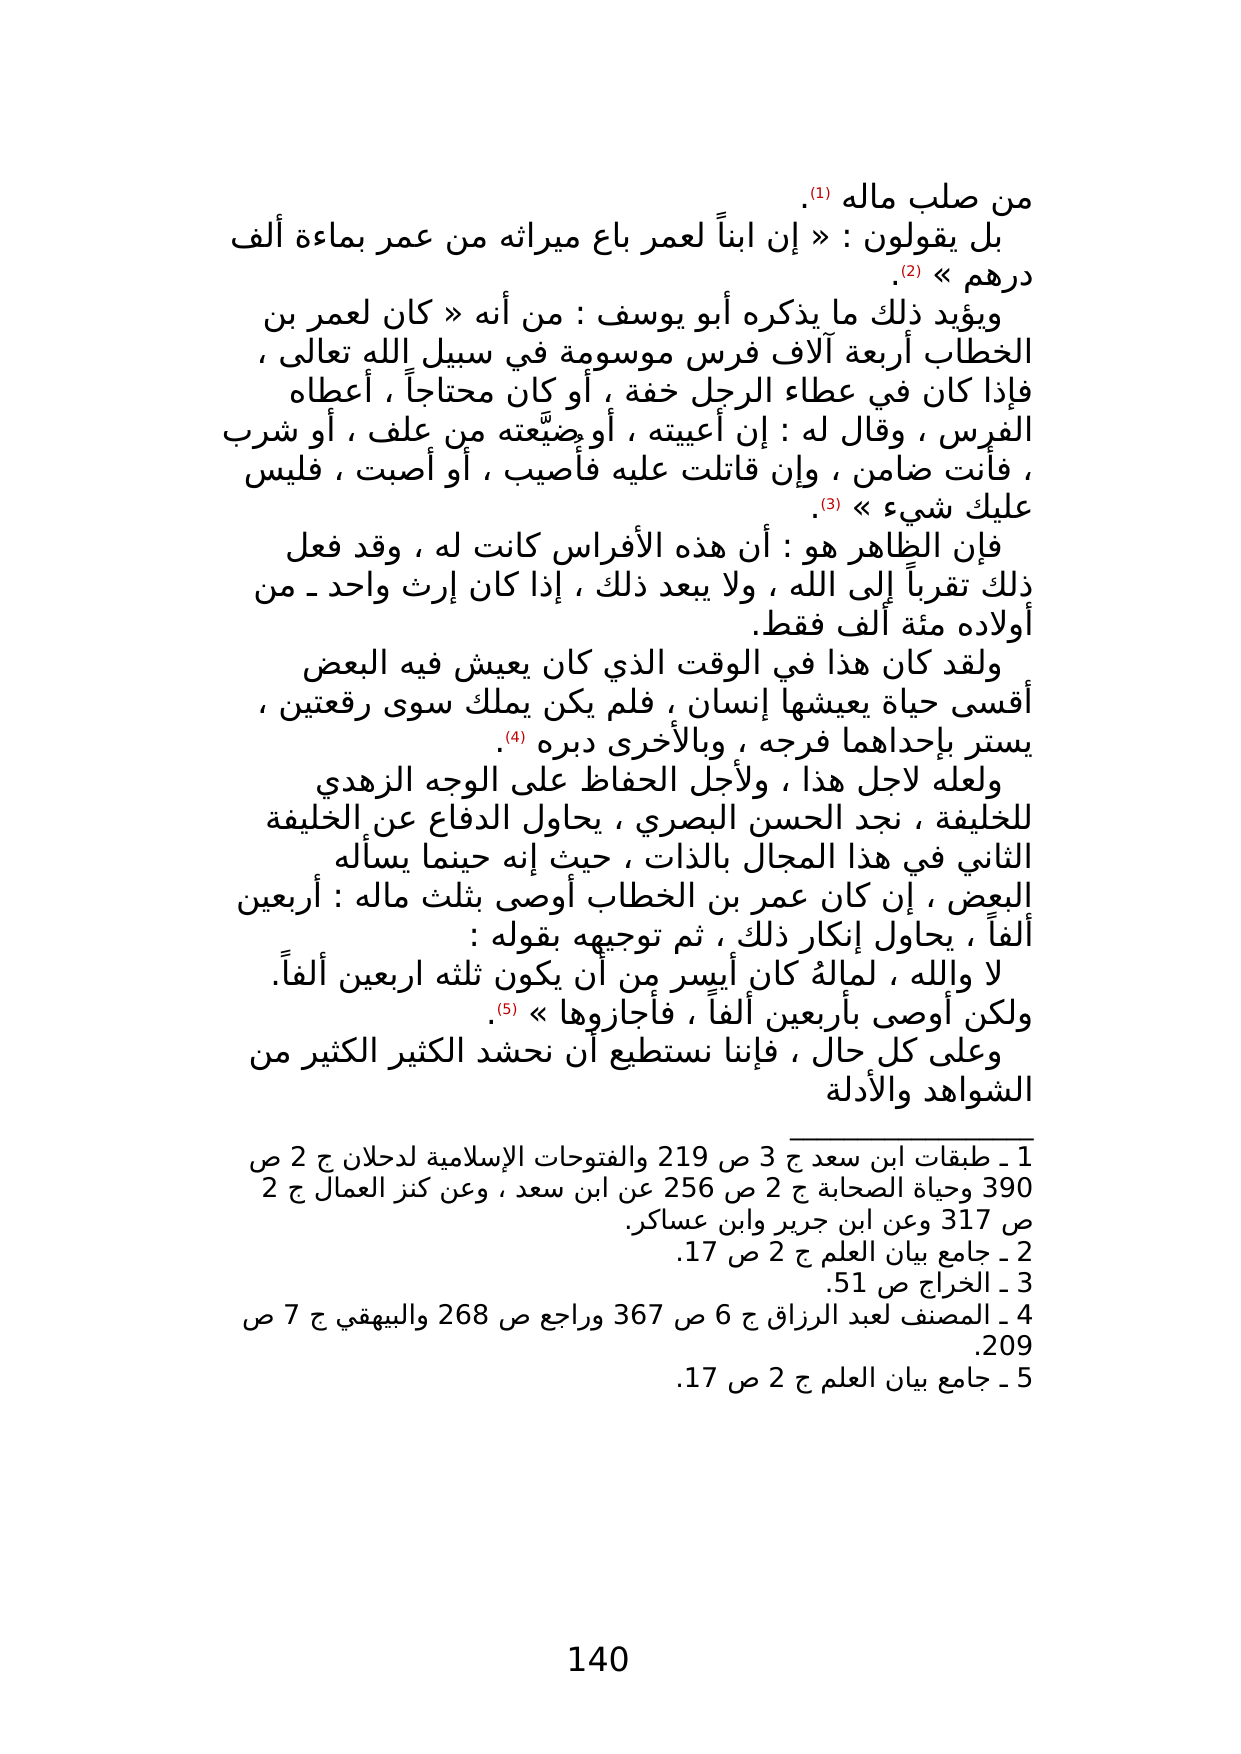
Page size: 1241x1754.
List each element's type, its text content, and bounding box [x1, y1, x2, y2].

text __________________ 1 ـ طبقات ابن سعد ج 3 ص 219 والفتوحات الإسلامية لدحلان ج 2 ص 390 وحياة الصحابة ج 2 ص 256 عن ابن سعد ، وعن كنز العمال ج 2 ص 317 وعن ابن جرير وابن عساكر. [222, 1110, 1033, 1236]
text وعلى كل حال ، فإننا نستطيع أن نحشد الكثير الكثير من الشواهد والأدلة [222, 1032, 1033, 1110]
text ولقد كان هذا في الوقت الذي كان يعيش فيه البعض أقسى حياة يعيشها إنسان ، فلم يكن يملك سوى رقعتين ، يستر بإحداهما فرجه ، وبالأخرى دبره (4). [222, 643, 1033, 760]
text لا والله ، لمالهُ كان أيسر من أن يكون ثلثه اربعين ألفاً. ولكن أوصى بأربعين ألفاً ، فأجازوها » (5). [222, 954, 1033, 1032]
text ولعله لاجل هذا ، ولأجل الحفاظ على الوجه الزهدي للخليفة ، نجد الحسن البصري ، يحاول الدفاع عن الخليفة الثاني في هذا المجال بالذات ، حيث إنه حينما يسأله البعض ، إن كان عمر بن الخطاب أوصى بثلث ماله : أربعين ألفاً ، يحاول إنكار ذلك ، ثم توجيهه بقوله : [222, 760, 1033, 954]
text بل يقولون : « إن ابناً لعمر باع ميراثه من عمر بماءة ألف درهم » (2). [222, 216, 1033, 294]
text من صلب ماله (1). [222, 177, 1033, 216]
text 2 ـ جامع بيان العلم ج 2 ص 17. [222, 1236, 1033, 1267]
text فإن الظاهر هو : أن هذه الأفراس كانت له ، وقد فعل ذلك تقرباً إلى الله ، ولا يبعد ذلك ، إذا كان إرث واحد ـ من أولاده مئة ألف فقط. [222, 527, 1033, 643]
text 3 ـ الخراج ص 51. [222, 1267, 1033, 1299]
text 4 ـ المصنف لعبد الرزاق ج 6 ص 367 وراجع ص 268 والبيهقي ج 7 ص 209. [222, 1299, 1033, 1362]
text ويؤيد ذلك ما يذكره أبو يوسف : من أنه « كان لعمر بن الخطاب أربعة آلاف فرس موسومة في سبيل الله تعالى ، فإذا كان في عطاء الرجل خفة ، أو كان محتاجاً ، أعطاه الفرس ، وقال له : إن أعييته ، أو ضيَّعته من علف ، أو شرب ، فأنت ضامن ، وإن قاتلت عليه فأُصيب ، أو أصبت ، فليس عليك شيء » (3). [222, 294, 1033, 527]
text 5 ـ جامع بيان العلم ج 2 ص 17. [222, 1362, 1033, 1394]
